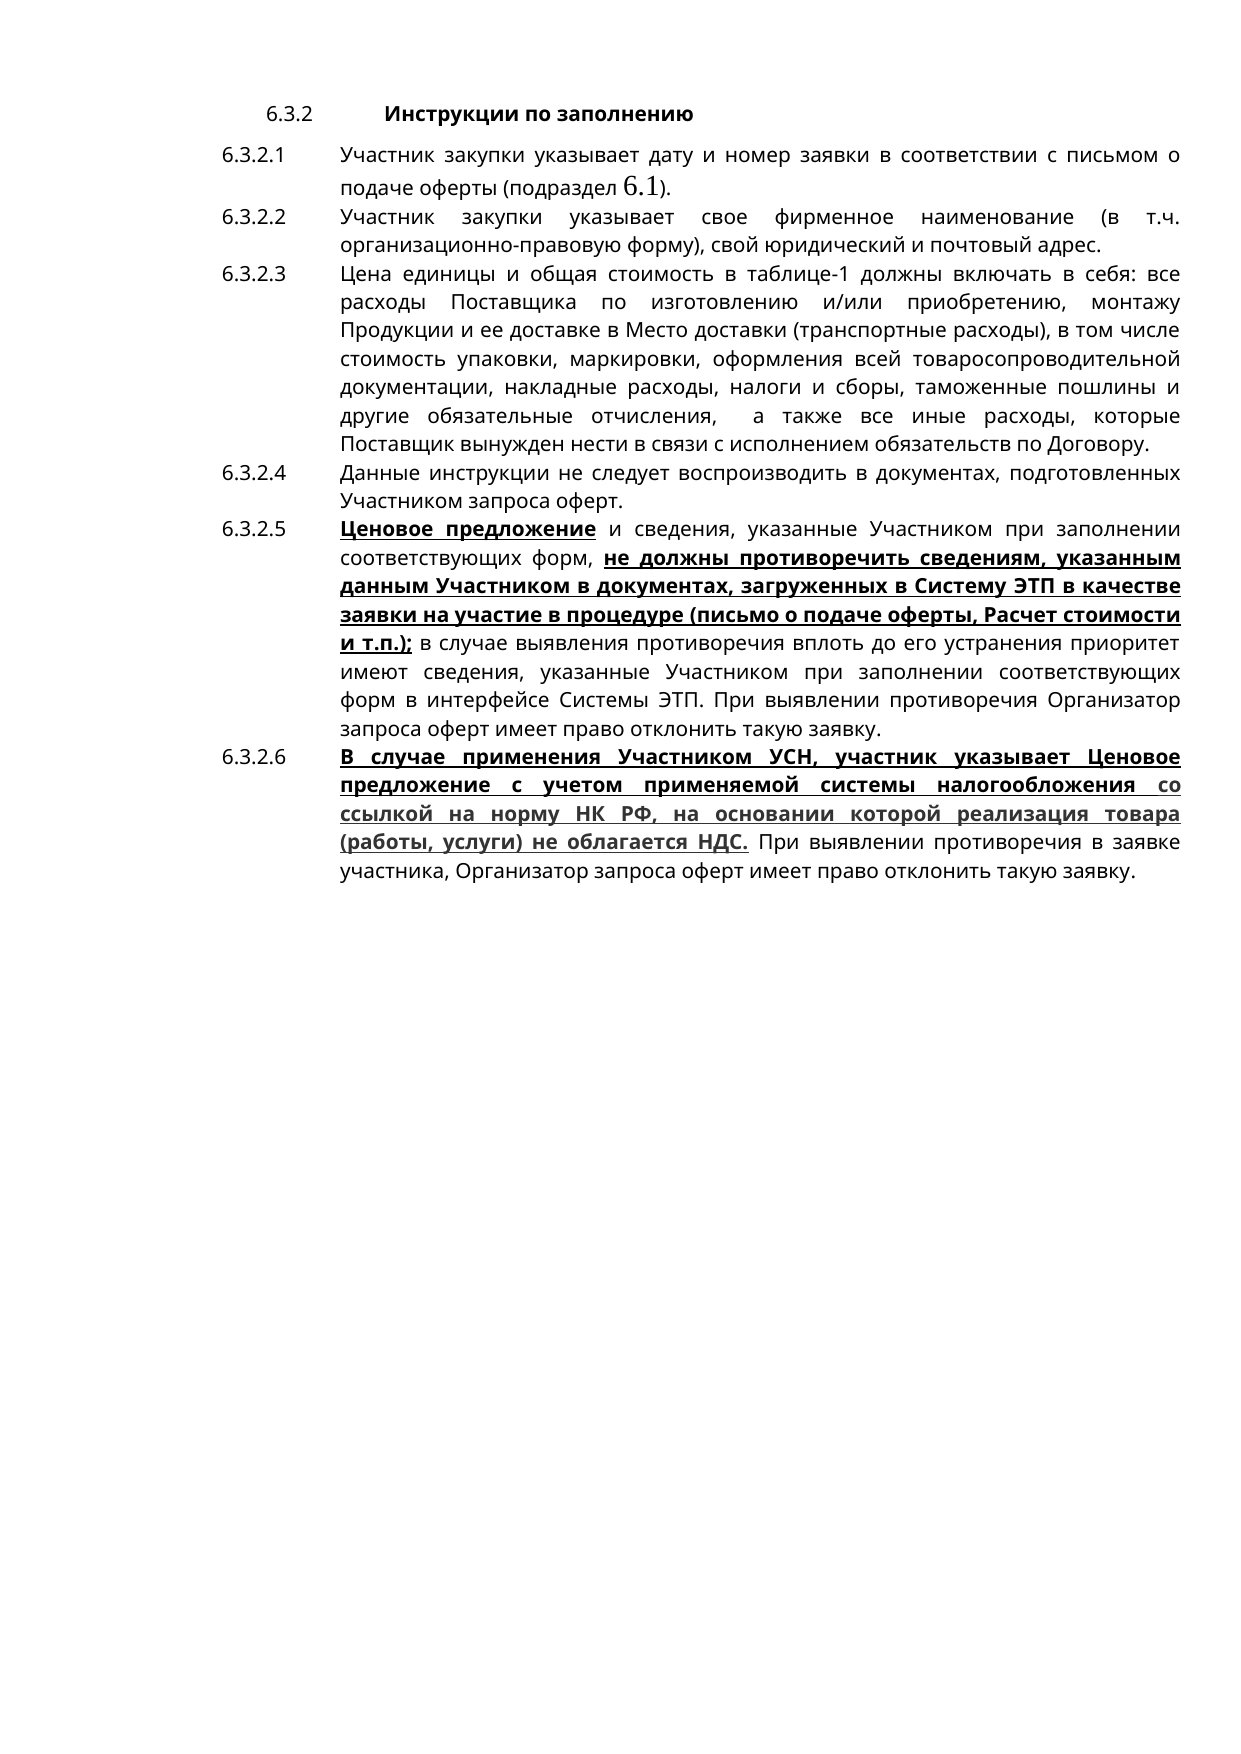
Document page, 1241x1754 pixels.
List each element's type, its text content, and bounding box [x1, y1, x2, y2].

list В случае применения Участником УСН, участник указывает Ценовое предложение с учетом применяемой системы налогообложения со ссылкой на норму НК РФ, на основании которой реализация товара (работы, услуги) не облагается НДС. При выявлении противоречия в заявке участника, Организатор запроса оферт имеет право отклонить такую заявку. [222, 742, 1181, 884]
list Участник закупки указывает дату и номер заявки в соответствии с письмом о подаче оферты (подраздел 6.1). [222, 140, 1181, 202]
list Данные инструкции не следует воспроизводить в документах, подготовленных Участником запроса оферт. [222, 458, 1181, 514]
list Инструкции по заполнению [266, 99, 1181, 127]
list Цена единицы и общая стоимость в таблице-1 должны включать в себя: все расходы Поставщика по изготовлению и/или приобретению, монтажу Продукции и ее доставке в Место доставки (транспортные расходы), в том числе стоимость упаковки, маркировки, оформления всей товаросопроводительной документации, накладные расходы, налоги и сборы, таможенные пошлины и другие обязательные отчисления, а также все иные расходы, которые Поставщик вынужден нести в связи с исполнением обязательств по Договору. [222, 259, 1181, 458]
list Ценовое предложение и сведения, указанные Участником при заполнении соответствующих форм, не должны противоречить сведениям, указанным данным Участником в документах, загруженных в Систему ЭТП в качестве заявки на участие в процедуре (письмо о подаче оферты, Расчет стоимости и т.п.); в случае выявления противоречия вплоть до его устранения приоритет имеют сведения, указанные Участником при заполнении соответствующих форм в интерфейсе Системы ЭТП. При выявлении противоречия Организатор запроса оферт имеет право отклонить такую заявку. [222, 514, 1181, 742]
list Участник закупки указывает свое фирменное наименование (в т.ч. организационно-правовую форму), свой юридический и почтовый адрес. [222, 202, 1181, 259]
